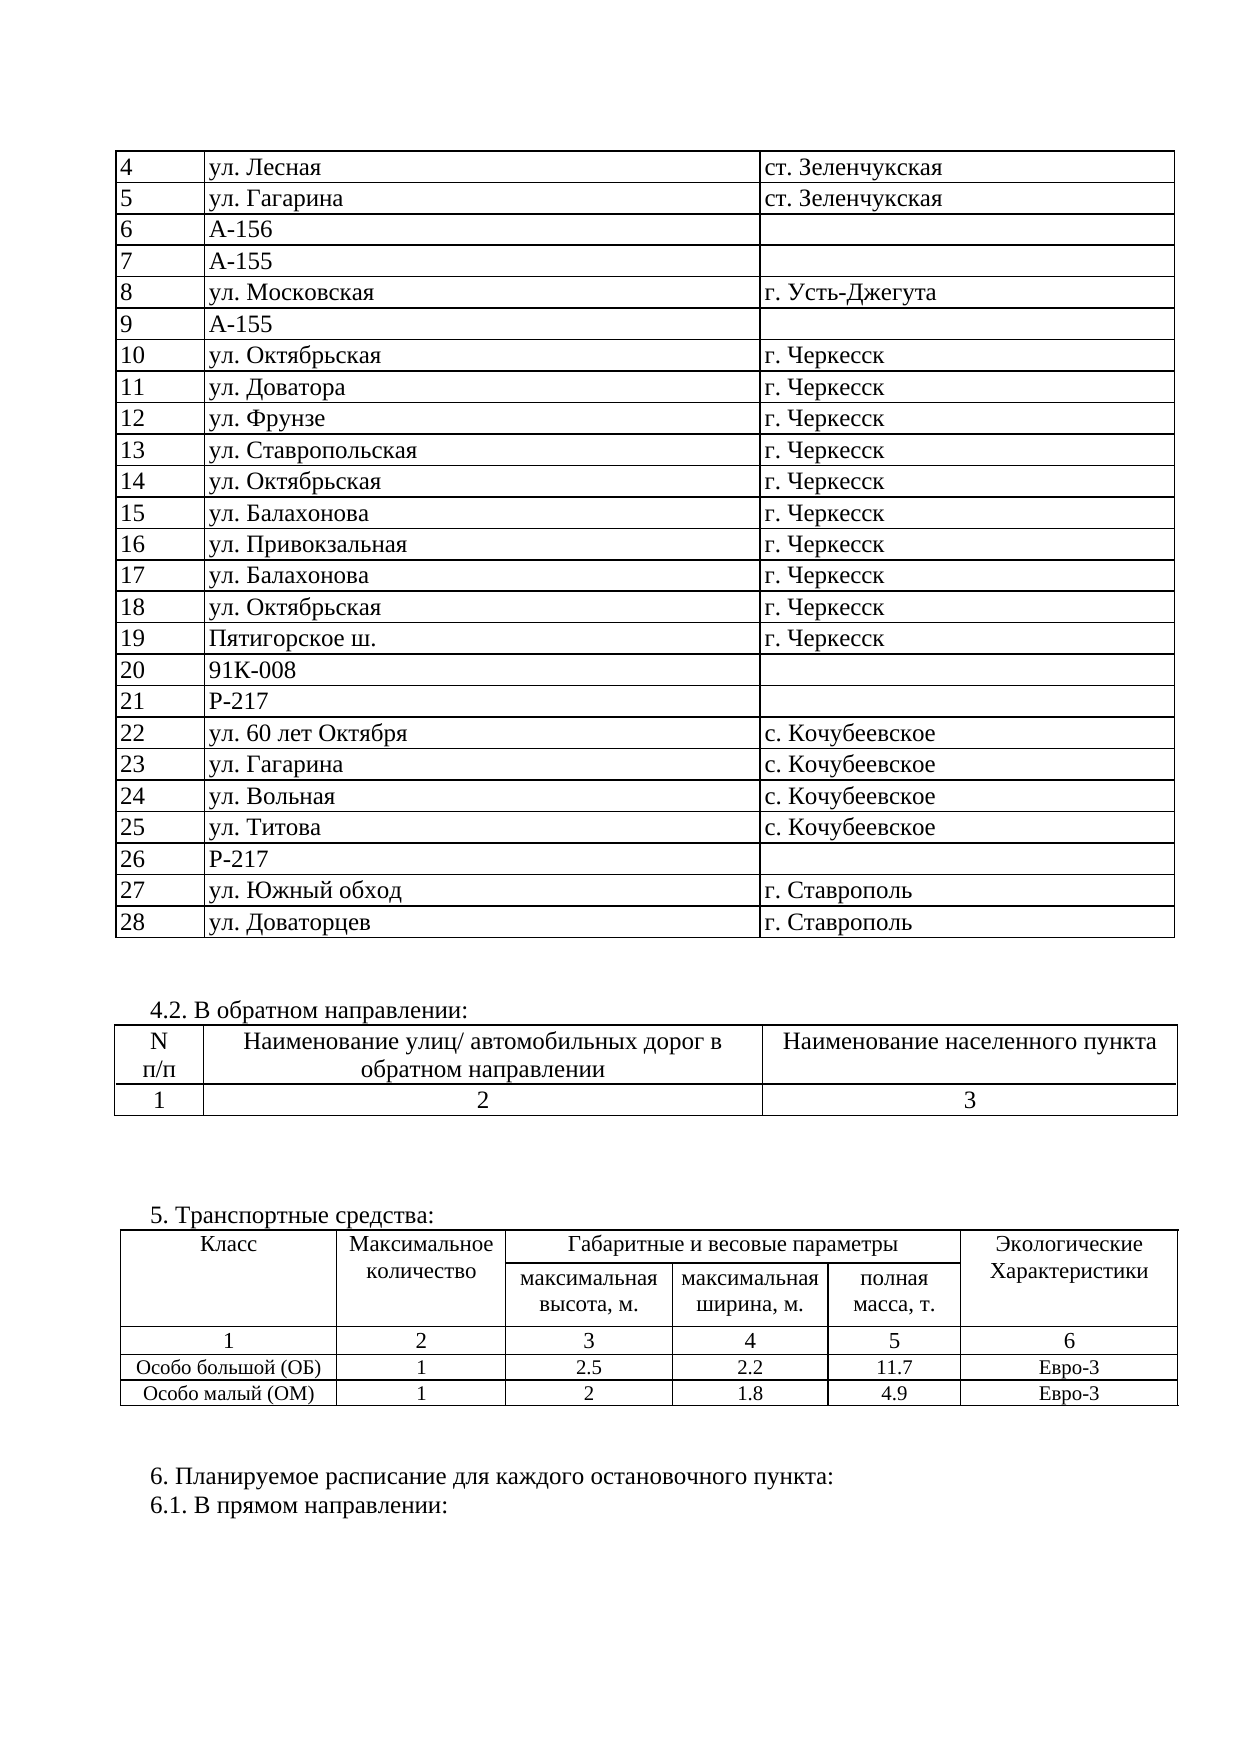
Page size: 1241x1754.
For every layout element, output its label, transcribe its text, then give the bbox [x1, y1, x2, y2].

table_cell [761, 686, 1174, 716]
table_cell 1 [337, 1381, 505, 1405]
table_header Экологические Характеристики [961, 1231, 1177, 1326]
table_cell 19 [117, 623, 204, 653]
table_cell ул. 60 лет Октября [205, 718, 759, 748]
table_cell максимальная ширина, м. [673, 1264, 827, 1326]
table_cell ст. Зеленчукская [761, 152, 1174, 181]
table_cell ул. Октябрьская [205, 592, 759, 622]
table_cell 23 [117, 749, 204, 779]
table_cell г. Черкесск [761, 498, 1174, 527]
table_cell А-155 [205, 246, 759, 276]
table_cell с. Кочубеевское [761, 812, 1174, 842]
table_cell г. Черкесск [761, 592, 1174, 622]
table_cell Р-217 [205, 844, 759, 873]
table_cell 3 [763, 1083, 1177, 1115]
table_cell 11 [117, 372, 204, 402]
table_cell 4 [673, 1327, 827, 1353]
table_cell с. Кочубеевское [761, 749, 1174, 779]
table_cell [761, 246, 1174, 276]
table_cell Р-217 [205, 686, 759, 716]
table_cell А-155 [205, 309, 759, 339]
table_cell г. Черкесск [761, 561, 1174, 590]
table_cell 2.2 [673, 1355, 827, 1379]
table_cell г. Ставрополь [761, 907, 1174, 936]
table_cell 9 [117, 309, 204, 339]
table_cell с. Кочубеевское [761, 718, 1174, 748]
table_cell Пятигорское ш. [205, 623, 759, 653]
table_cell 26 [117, 844, 204, 873]
table_cell 12 [117, 403, 204, 433]
table_cell 17 [117, 561, 204, 590]
table_cell 20 [117, 655, 204, 685]
text 4.2. В обратном направлении: [150, 996, 1090, 1024]
table_cell 13 [117, 435, 204, 464]
table_cell 7 [117, 246, 204, 276]
table_cell 27 [117, 875, 204, 905]
table_cell 2.5 [506, 1355, 672, 1379]
table_cell 6 [117, 215, 204, 244]
table_cell максимальная высота, м. [506, 1264, 672, 1326]
table_cell ул. Южный обход [205, 875, 759, 905]
table_cell ул. Октябрьская [205, 466, 759, 496]
table_cell ул. Балахонова [205, 498, 759, 527]
table_cell г. Черкесск [761, 623, 1174, 653]
table_cell г. Черкесск [761, 340, 1174, 370]
table_cell 28 [117, 907, 204, 936]
table_cell 2 [506, 1381, 672, 1405]
table_cell 6 [961, 1327, 1177, 1353]
table_cell Особо большой (ОБ) [121, 1355, 336, 1379]
table_header Класс [121, 1231, 336, 1326]
table_cell 2 [337, 1327, 505, 1353]
table_cell Особо малый (ОМ) [121, 1381, 336, 1405]
table_header Габаритные и весовые параметры [506, 1231, 960, 1262]
table_cell 4.9 [829, 1381, 960, 1405]
table_cell полная масса, т. [829, 1264, 960, 1326]
table_cell ул. Октябрьская [205, 340, 759, 370]
table_cell 24 [117, 781, 204, 811]
table_cell 14 [117, 466, 204, 496]
table_cell ул. Доватора [205, 372, 759, 402]
table_cell ул. Титова [205, 812, 759, 842]
text 6. Планируемое расписание для каждого остановочного пункта: [150, 1461, 1090, 1490]
table_cell г. Усть-Джегута [761, 277, 1174, 307]
table_header Наименование населенного пункта [763, 1026, 1177, 1083]
table_cell ст. Зеленчукская [761, 183, 1174, 213]
table_cell г. Черкесск [761, 435, 1174, 464]
table_cell ул. Балахонова [205, 561, 759, 590]
table_cell ул. Привокзальная [205, 529, 759, 559]
table_cell г. Черкесск [761, 529, 1174, 559]
table_cell 91К-008 [205, 655, 759, 685]
table_cell [761, 844, 1174, 873]
table_cell ул. Московская [205, 277, 759, 307]
table_cell [761, 309, 1174, 339]
text 5. Транспортные средства: [150, 1200, 1090, 1229]
table_header Наименование улиц/ автомобильных дорог в обратном направлении [204, 1026, 762, 1083]
table_cell г. Черкесск [761, 372, 1174, 402]
text 6.1. В прямом направлении: [150, 1490, 1090, 1519]
table_cell 4 [117, 152, 204, 181]
table_cell г. Черкесск [761, 403, 1174, 433]
table_cell Евро-3 [961, 1355, 1177, 1379]
table_cell 22 [117, 718, 204, 748]
table_cell 21 [117, 686, 204, 716]
table_cell 25 [117, 812, 204, 842]
table_cell 18 [117, 592, 204, 622]
table_cell ул. Вольная [205, 781, 759, 811]
table_header Максимальное количество [337, 1231, 505, 1326]
table_cell 16 [117, 529, 204, 559]
table_cell 5 [829, 1327, 960, 1353]
table_cell Евро-3 [961, 1381, 1177, 1405]
table_cell 8 [117, 277, 204, 307]
table_cell 5 [117, 183, 204, 213]
table_cell ул. Доваторцев [205, 907, 759, 936]
table_cell 1.8 [673, 1381, 827, 1405]
table_cell ул. Лесная [205, 152, 759, 181]
table_cell ул. Гагарина [205, 183, 759, 213]
table_cell 11.7 [829, 1355, 960, 1379]
table_header N п/п [115, 1026, 203, 1083]
table_cell 15 [117, 498, 204, 527]
table_cell 3 [506, 1327, 672, 1353]
table_cell г. Ставрополь [761, 875, 1174, 905]
table_cell г. Черкесск [761, 466, 1174, 496]
table_cell 1 [337, 1355, 505, 1379]
table_cell А-156 [205, 215, 759, 244]
table_cell ул. Фрунзе [205, 403, 759, 433]
table_cell ул. Ставропольская [205, 435, 759, 464]
table_cell 10 [117, 340, 204, 370]
table_cell 1 [115, 1084, 203, 1115]
table_cell 1 [121, 1327, 336, 1353]
table_cell с. Кочубеевское [761, 781, 1174, 811]
table_cell [761, 215, 1174, 244]
table_cell [761, 655, 1174, 685]
table_cell ул. Гагарина [205, 749, 759, 779]
table_cell 2 [204, 1085, 762, 1115]
